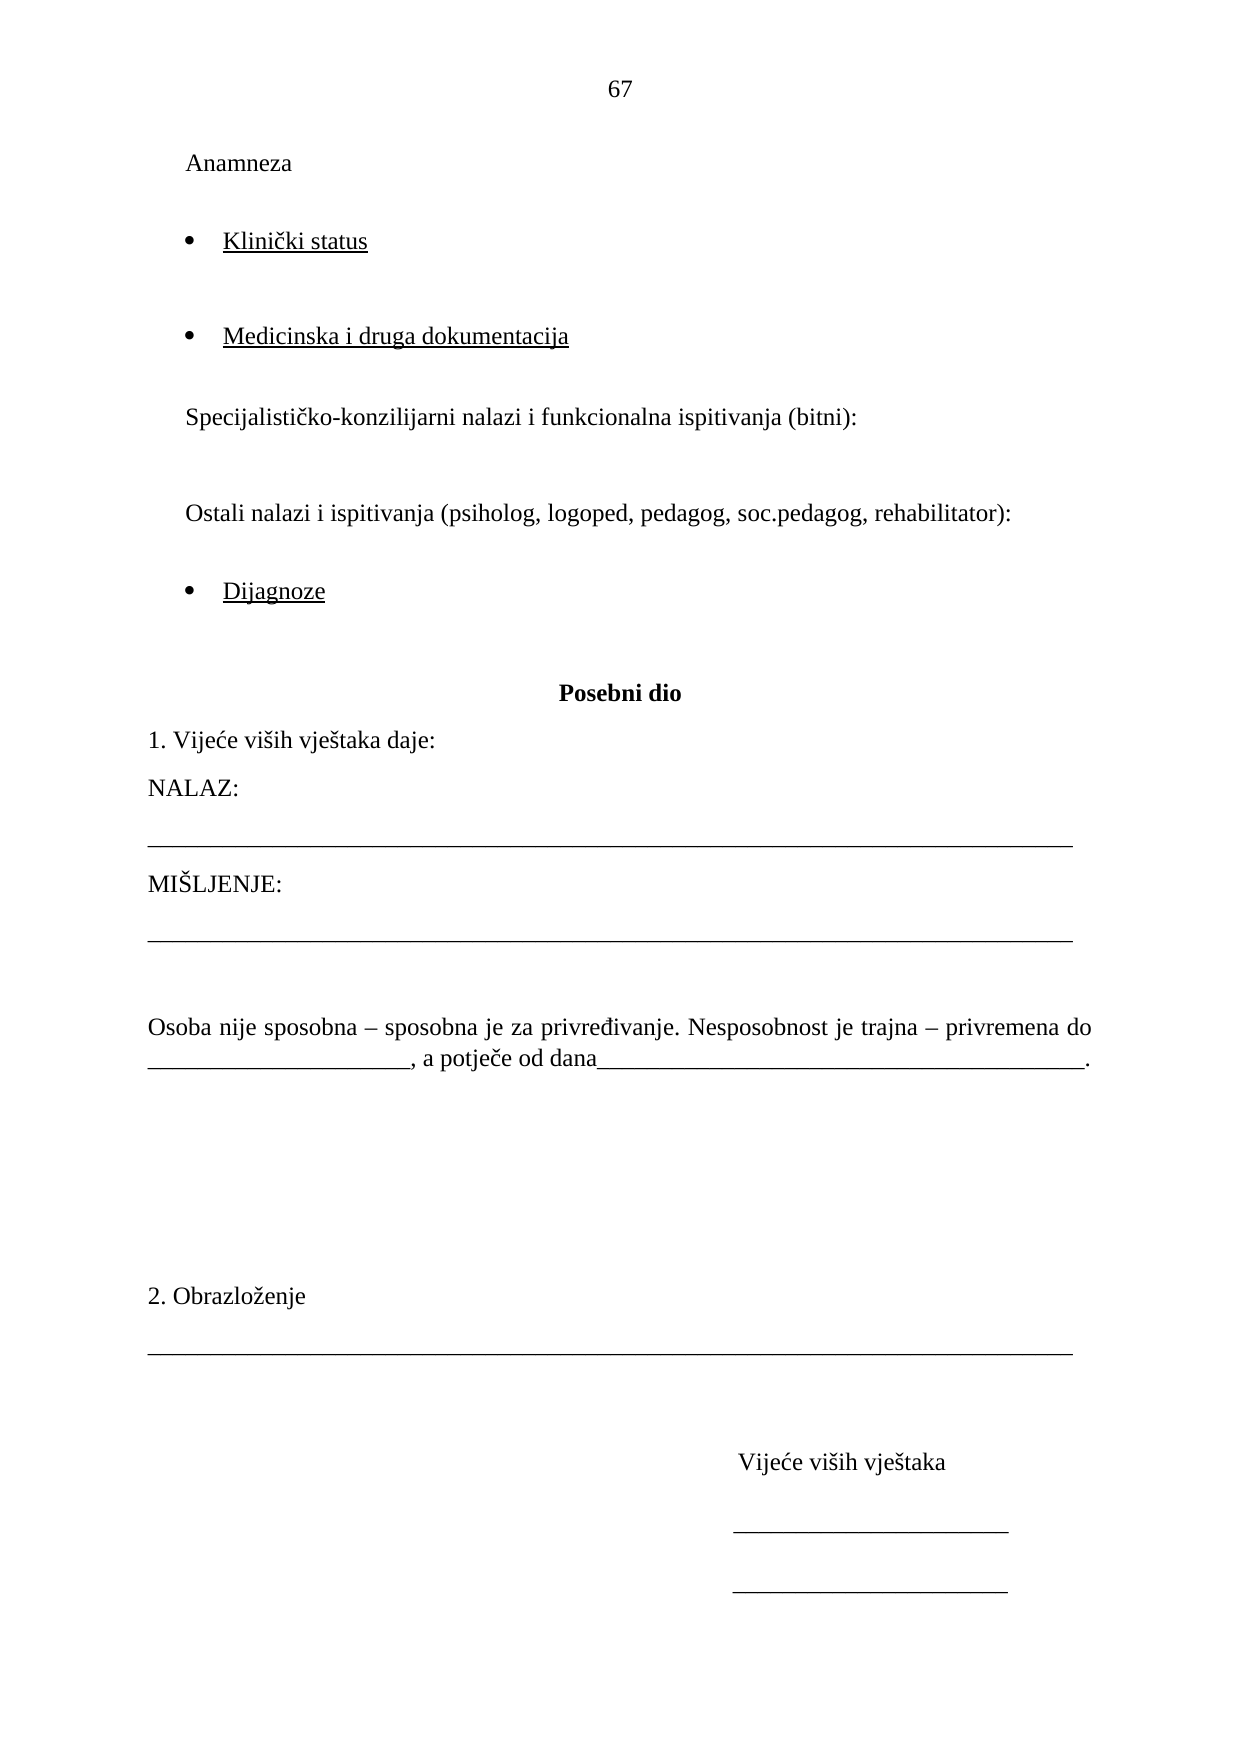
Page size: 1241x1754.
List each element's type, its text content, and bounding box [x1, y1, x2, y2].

list Klinički status [185, 226, 1093, 255]
text 1. Vijeće viših vještaka daje: [148, 726, 1093, 754]
text ______________________ [148, 1567, 1093, 1596]
list Medicinska i druga dokumentacija [185, 321, 1093, 350]
text Osoba nije sposobna – sposobna je za privređivanje. Nesposobnost je trajna – privremena do _____________________, a potječe od dana_______________________________________. [148, 1012, 1093, 1072]
list Dijagnoze [185, 576, 1093, 605]
text MIŠLJENJE: [148, 869, 1093, 897]
text NALAZ: [148, 773, 1093, 802]
text __________________________________________________________________________ [148, 916, 1093, 945]
text Posebni dio [148, 678, 1093, 707]
text __________________________________________________________________________ [148, 1329, 1093, 1358]
text Ostali nalazi i ispitivanja (psiholog, logoped, pedagog, soc.pedagog, rehabilitator): [148, 498, 1093, 526]
text ______________________ [148, 1507, 1093, 1536]
text Vijeće viših vještaka [148, 1447, 1093, 1476]
text Anamneza [148, 148, 1093, 176]
text 2. Obrazloženje [148, 1281, 1093, 1310]
text Specijalističko-konzilijarni nalazi i funkcionalna ispitivanja (bitni): [148, 402, 1093, 431]
text __________________________________________________________________________ [148, 821, 1093, 850]
